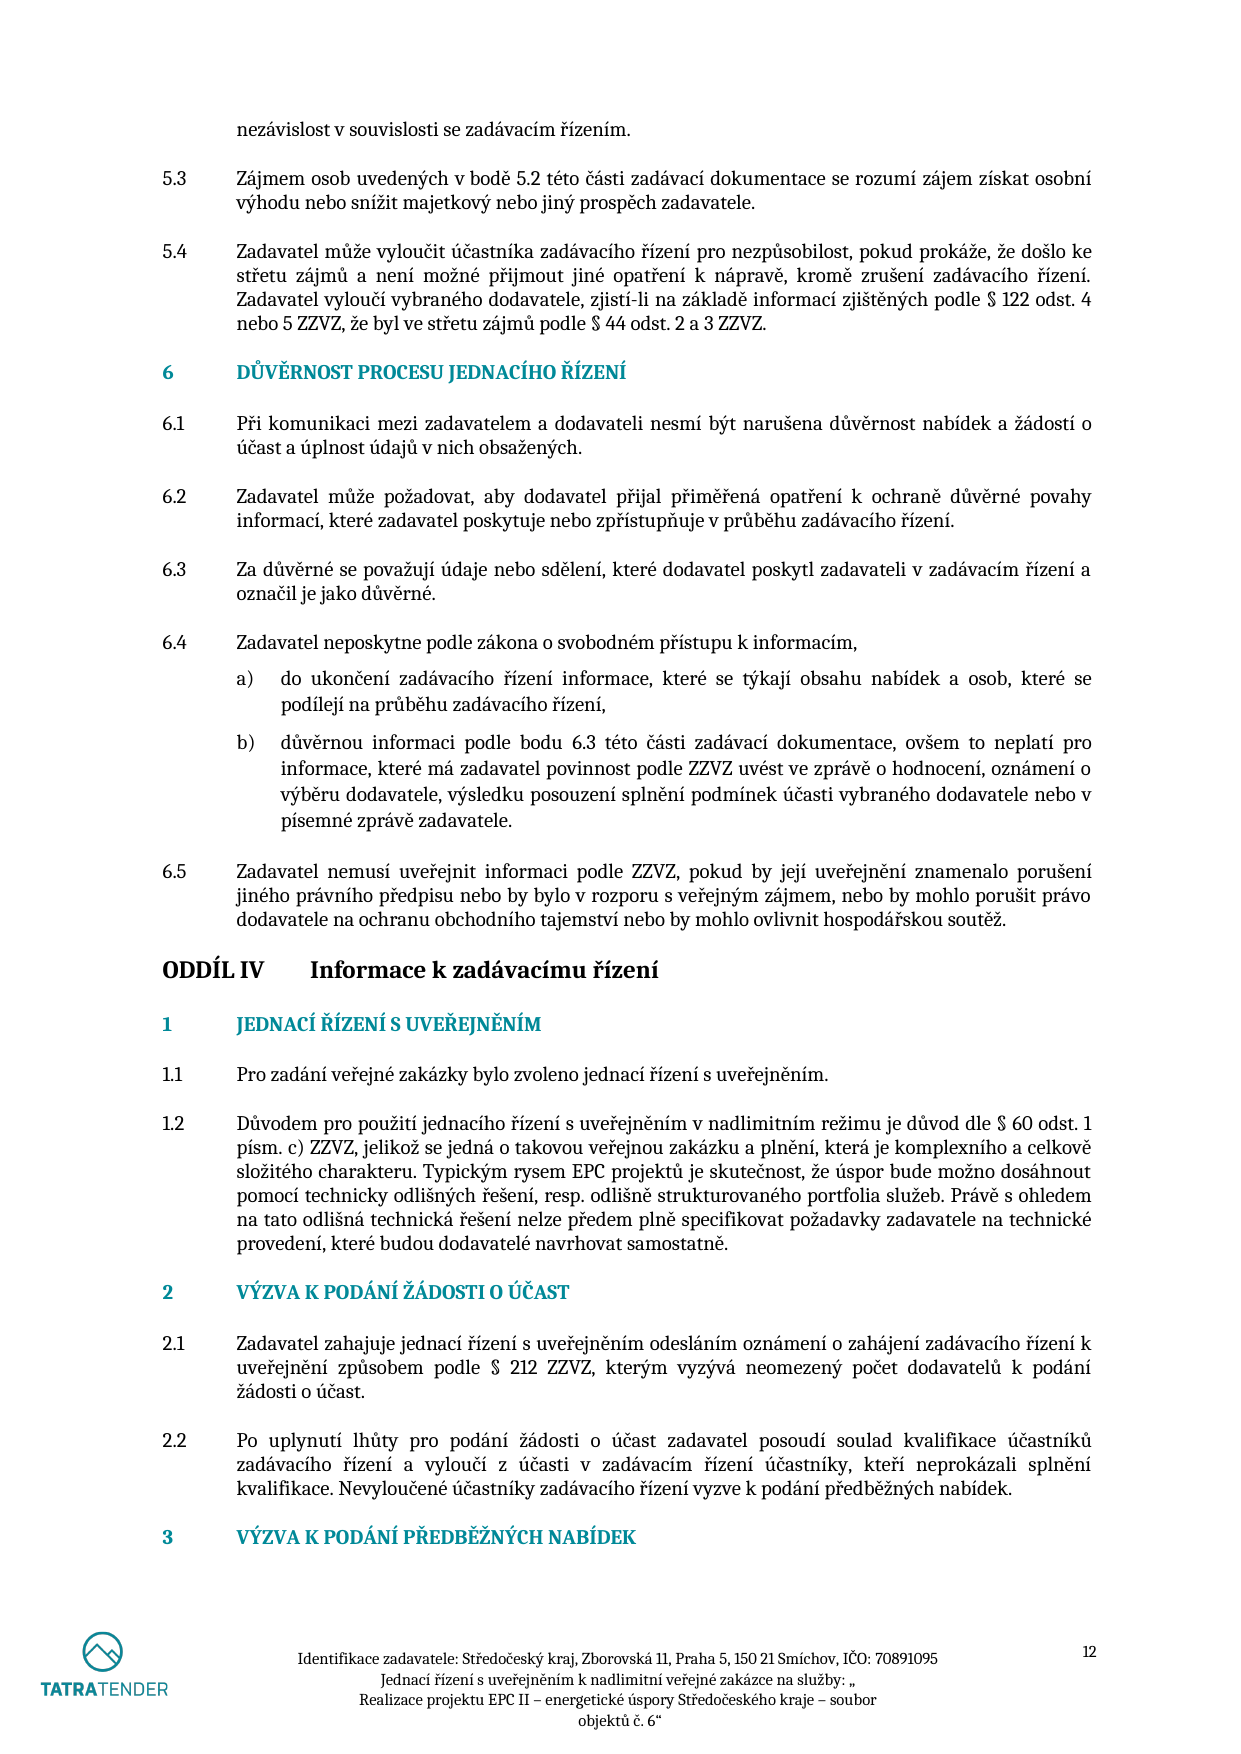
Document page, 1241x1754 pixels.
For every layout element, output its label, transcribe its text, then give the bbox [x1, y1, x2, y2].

subtitle Výzva k podání žádosti o účast [162, 1281, 1093, 1305]
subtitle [162, 118, 1093, 142]
subtitle Informace k zadávacímu řízení [162, 956, 1093, 985]
subtitle Výzva k podání předběžných nabídek [162, 1525, 1093, 1549]
subtitle Zájmem osob uvedených v bodě 21.2 této části zadávací dokumentace se rozumí zájem získat osobní výhodu nebo snížit majetkový nebo jiný prospěch zadavatele. [162, 167, 1093, 215]
subtitle Zadavatel může vyloučit účastníka zadávacího řízení pro nezpůsobilost, pokud prokáže, že došlo ke střetu zájmů a není možné přijmout jiné opatření k nápravě, kromě zrušení zadávacího řízení. Zadavatel vyloučí vybraného dodavatele, zjistí-li na základě informací zjištěných podle § 122 odst. 4 nebo 5 ZZVZ, že byl ve střetu zájmů podle § 44 odst. 2 a 3 ZZVZ. [162, 240, 1093, 336]
subtitle Důvodem pro použití jednacího řízení s uveřejněním v nadlimitním režimu je důvod dle § 60 odst. 1 písm. c) ZZVZ, jelikož se jedná o takovou veřejnou zakázku a plnění, která je komplexního a celkově složitého charakteru. Typickým rysem EPC projektů je skutečnost, že úspor bude možno dosáhnout pomocí technicky odlišných řešení, resp. odlišně strukturovaného portfolia služeb. Právě s ohledem na tato odlišná technická řešení nelze předem plně specifikovat požadavky zadavatele na technické provedení, které budou dodavatelé navrhovat samostatně. [162, 1112, 1093, 1256]
subtitle Pro zadání veřejné zakázky bylo zvoleno jednací řízení s uveřejněním. [162, 1063, 1093, 1087]
subtitle Při komunikaci mezi zadavatelem a dodavateli nesmí být narušena důvěrnost nabídek a žádostí o účast a úplnost údajů v nich obsažených. [162, 412, 1093, 459]
subtitle Zadavatel nemusí uveřejnit informaci podle ZZVZ, pokud by její uveřejnění znamenalo porušení jiného právního předpisu nebo by bylo v rozporu s veřejným zájmem, nebo by mohlo porušit právo dodavatele na ochranu obchodního tajemství nebo by mohlo ovlivnit hospodářskou soutěž. [162, 859, 1093, 931]
subtitle do ukončení zadávacího řízení informace, které se týkají obsahu nabídek a osob, které se podílejí na průběhu zadávacího řízení, [236, 667, 1093, 717]
subtitle Důvěrnost procesu jednacího řízení [162, 361, 1093, 385]
subtitle Zadavatel neposkytne podle zákona o svobodném přístupu k informacím, [162, 630, 1093, 654]
subtitle Jednací řízení s uveřejněním [162, 1012, 1093, 1036]
subtitle Zadavatel může požadovat, aby dodavatel přijal přiměřená opatření k ochraně důvěrné povahy informací, které zadavatel poskytuje nebo zpřístupňuje v průběhu zadávacího řízení. [162, 484, 1093, 532]
subtitle důvěrnou informaci podle bodu 22.3 této části zadávací dokumentace, ovšem to neplatí pro informace, které má zadavatel povinnost podle ZZVZ uvést ve zprávě o hodnocení, oznámení o výběru dodavatele, výsledku posouzení splnění podmínek účasti vybraného dodavatele nebo v písemné zprávě zadavatele. [236, 731, 1093, 832]
picture [20, 1621, 188, 1710]
subtitle Po uplynutí lhůty pro podání žádosti o účast zadavatel posoudí soulad kvalifikace účastníků zadávacího řízení a vyloučí z účasti v zadávacím řízení účastníky, kteří neprokázali splnění kvalifikace. Nevyloučené účastníky zadávacího řízení vyzve k podání předběžných nabídek. [162, 1428, 1093, 1500]
subtitle Za důvěrné se považují údaje nebo sdělení, které dodavatel poskytl zadavateli v zadávacím řízení a označil je jako důvěrné. [162, 557, 1093, 605]
subtitle Zadavatel zahajuje jednací řízení s uveřejněním odesláním oznámení o zahájení zadávacího řízení k uveřejnění způsobem podle § 212 ZZVZ, kterým vyzývá neomezený počet dodavatelů k podání žádosti o účast. [162, 1332, 1093, 1403]
